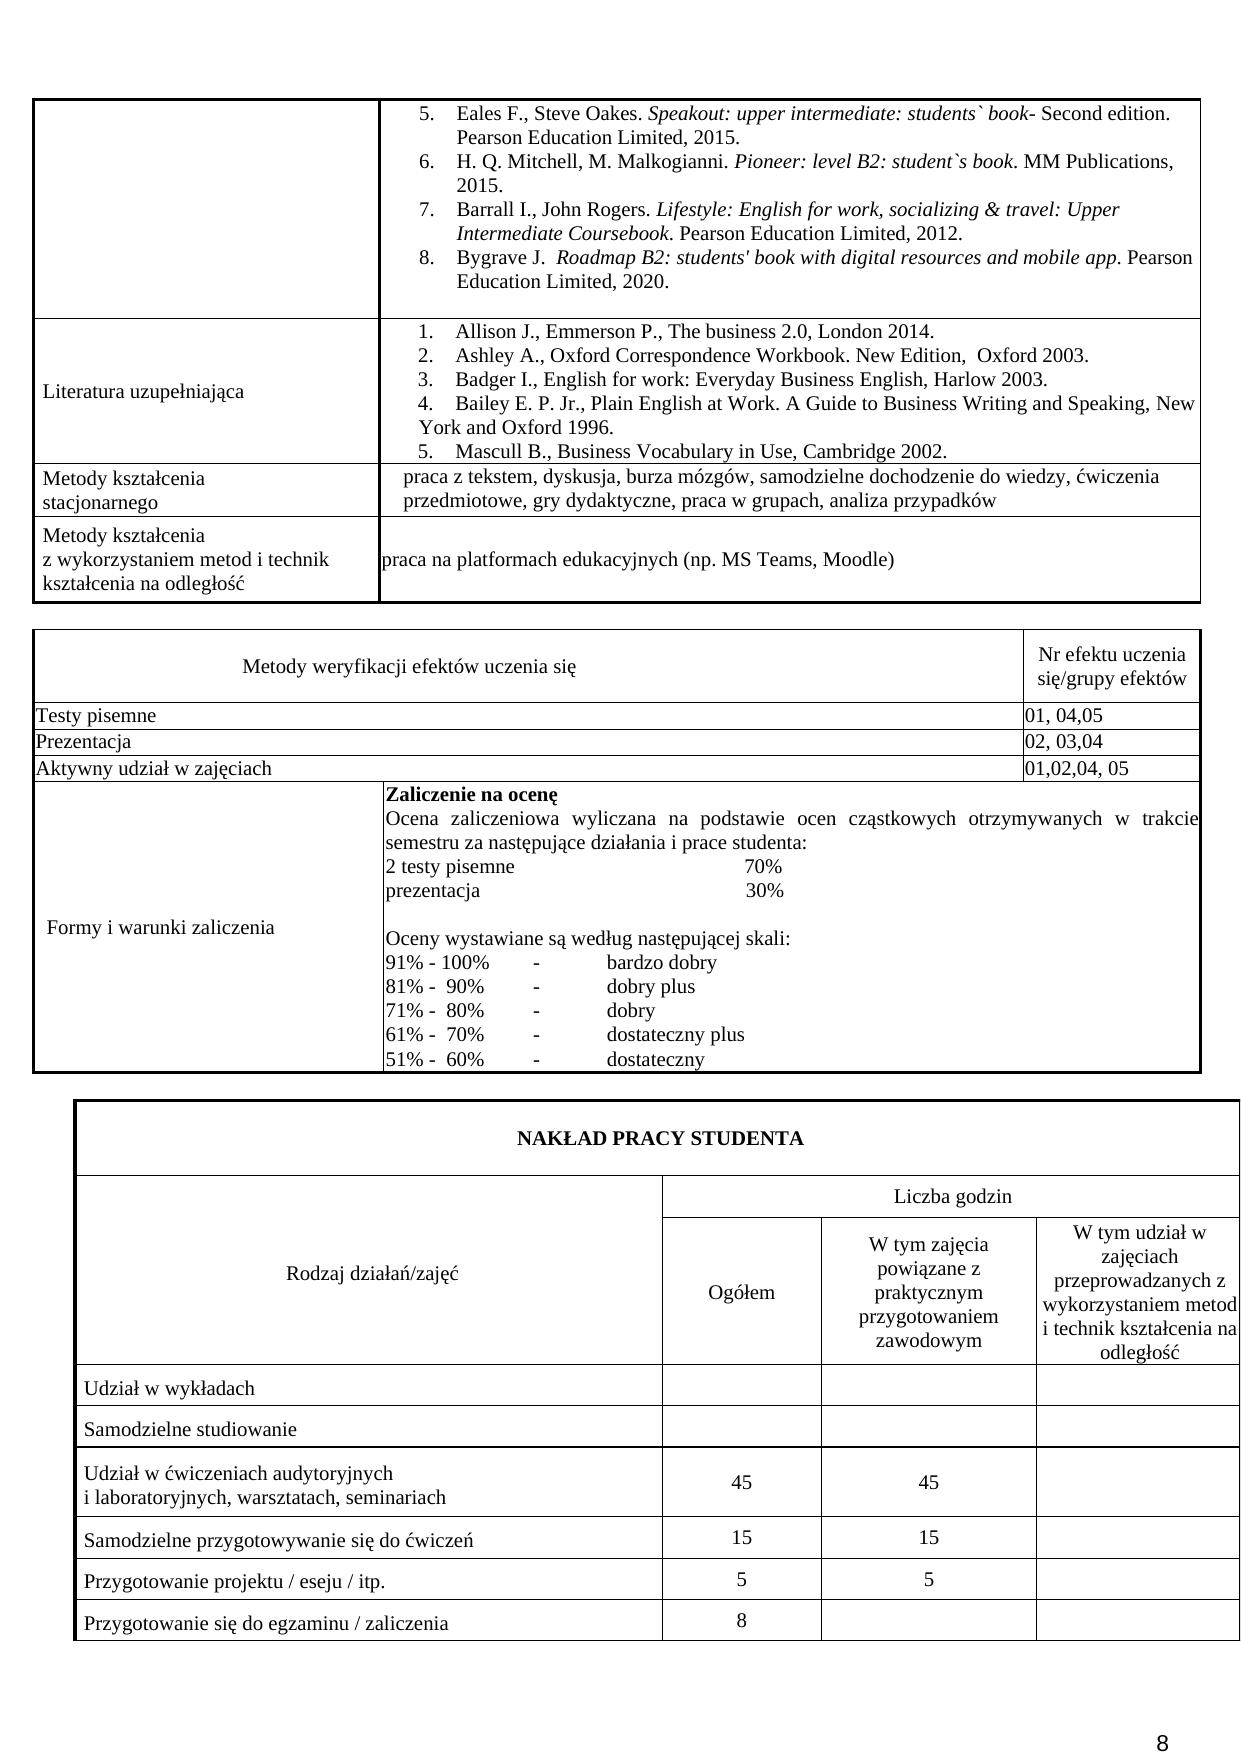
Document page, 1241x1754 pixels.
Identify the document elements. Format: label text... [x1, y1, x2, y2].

table_cell W tym udział w zajęciach przeprowadzanych z wykorzystaniem metod i technik kształcenia na odległość [1037, 1218, 1239, 1364]
table_header NAKŁAD PRACY STUDENTA [77, 1102, 1239, 1175]
table_cell [822, 1365, 1036, 1405]
table_cell [663, 1406, 821, 1446]
table_cell Przygotowanie projektu / eseju / itp. [77, 1559, 662, 1598]
table_cell praca na platformach edukacyjnych (np. MS Teams, Moodle) [381, 517, 1200, 601]
table_cell 8 [663, 1600, 821, 1640]
table_cell [1037, 1559, 1239, 1598]
table_cell Metody kształcenia stacjonarnego [35, 464, 378, 516]
table_cell [822, 1600, 1036, 1640]
table_cell Literatura uzupełniająca [35, 319, 378, 463]
table_cell W tym zajęcia powiązane z praktycznym przygotowaniem zawodowym [822, 1218, 1036, 1364]
table_cell Testy pisemne [35, 703, 1023, 728]
table_header Nr efektu uczenia się/grupy efektów [1024, 630, 1199, 702]
table_cell [663, 1365, 821, 1405]
table_cell Allison J., Emmerson P., The business 2.0, London 2014. Ashley A., Oxford Correspondence Workbook. New Edition, Oxford 2003. Badger I., English for work: Everyday Business English, Harlow 2003. Bailey E. P. Jr., Plain English at Work. A Guide to Business Writing and Speaking, New York and Oxford 1996. Mascull B., Business Vocabulary in Use, Cambridge 2002. [381, 319, 1200, 463]
table_cell Rodzaj działań/zajęć [77, 1176, 662, 1364]
table_cell Przygotowanie się do egzaminu / zaliczenia [77, 1600, 662, 1640]
table_cell praca z tekstem, dyskusja, burza mózgów, samodzielne dochodzenie do wiedzy, ćwiczenia przedmiotowe, gry dydaktyczne, praca w grupach, analiza przypadków [381, 464, 1200, 516]
table_cell Prezentacja [35, 730, 1023, 754]
table_cell Metody kształcenia z wykorzystaniem metod i technik kształcenia na odległość [35, 517, 378, 601]
table_cell Liczba godzin [663, 1176, 1239, 1217]
table_cell 5 [822, 1559, 1036, 1598]
table_cell Samodzielne studiowanie [77, 1406, 662, 1446]
table_cell 01,02,04, 05 [1024, 756, 1199, 781]
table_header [381, 101, 1200, 317]
table_cell Formy i warunki zaliczenia [35, 782, 383, 1071]
table_cell Aktywny udział w zajęciach [35, 756, 1023, 781]
table_cell [1037, 1517, 1239, 1557]
table_cell Ogółem [663, 1218, 821, 1364]
table_cell 15 [822, 1517, 1036, 1557]
table_cell Zaliczenie na ocenę Ocena zaliczeniowa wyliczana na podstawie ocen cząstkowych otrzymywanych w trakcie semestru za następujące działania i prace studenta: 2 testy pisemne 70% prezentacja 30% Oceny wystawiane są według następującej skali: 91% - 100% - bardzo dobry 81% - 90% - dobry plus 71% - 80% - dobry 61% - 70% - dostateczny plus 51% - 60% - dostateczny [384, 782, 1199, 1071]
table_header Metody weryfikacji efektów uczenia się [35, 630, 1023, 702]
table_cell Samodzielne przygotowywanie się do ćwiczeń [77, 1517, 662, 1557]
table_cell 15 [663, 1517, 821, 1557]
table_cell 45 [822, 1448, 1036, 1516]
table_cell 02, 03,04 [1024, 730, 1199, 754]
table_cell [822, 1406, 1036, 1446]
table_cell [1037, 1600, 1239, 1640]
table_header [35, 101, 378, 317]
table_cell 01, 04,05 [1024, 703, 1199, 728]
table_cell 5 [663, 1559, 821, 1598]
table_cell Udział w wykładach [77, 1365, 662, 1405]
table_cell [1037, 1448, 1239, 1516]
table_cell [1037, 1406, 1239, 1446]
table_cell [1037, 1365, 1239, 1405]
table_cell Udział w ćwiczeniach audytoryjnych i laboratoryjnych, warsztatach, seminariach [77, 1448, 662, 1516]
table_cell 45 [663, 1448, 821, 1516]
